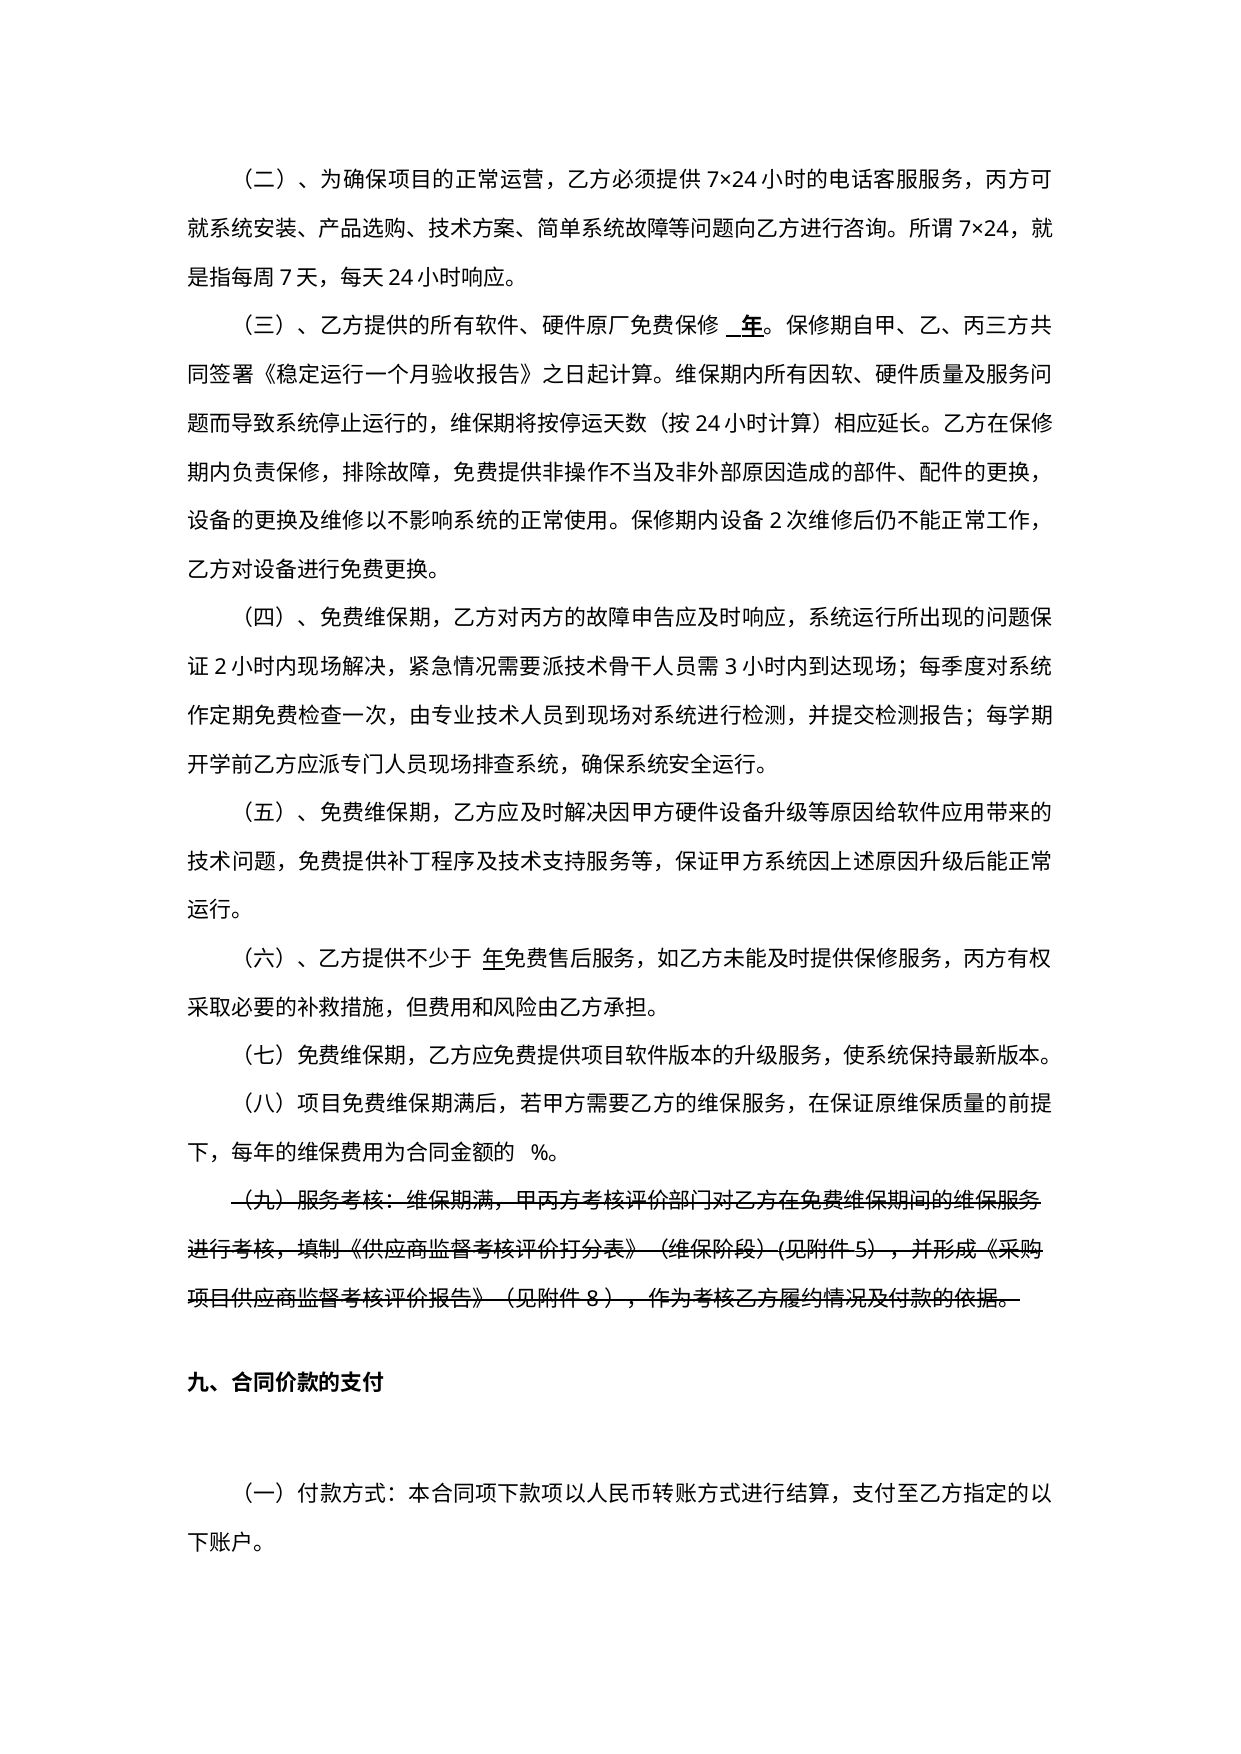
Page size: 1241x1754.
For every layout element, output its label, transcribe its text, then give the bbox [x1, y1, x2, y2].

text （五）、免费维保期，乙方应及时解决因甲方硬件设备升级等原因给软件应用带来的技术问题，免费提供补丁程序及技术支持服务等，保证甲方系统因上述原因升级后能正常运行。 [187, 794, 1053, 924]
text （八）项目免费维保期满后，若甲方需要乙方的维保服务，在保证原维保质量的前提下，每年的维保费用为合同金额的 %。 [187, 1086, 1053, 1167]
text （一）付款方式：本合同项下款项以人民币转账方式进行结算，支付至乙方指定的以下账户。 [187, 1476, 1053, 1557]
text （四）、免费维保期，乙方对丙方的故障申告应及时响应，系统运行所出现的问题保证2小时内现场解决，紧急情况需要派技术骨干人员需3小时内到达现场；每季度对系统作定期免费检查一次，由专业技术人员到现场对系统进行检测，并提交检测报告；每学期开学前乙方应派专门人员现场排查系统，确保系统安全运行。 [187, 600, 1053, 779]
text （三）、乙方提供的所有软件、硬件原厂免费保修 年。保修期自甲、乙、丙三方共同签署《稳定运行一个月验收报告》之日起计算。维保期内所有因软、硬件质量及服务问题而导致系统停止运行的，维保期将按停运天数（按24小时计算）相应延长。乙方在保修期内负责保修，排除故障，免费提供非操作不当及非外部原因造成的部件、配件的更换，设备的更换及维修以不影响系统的正常使用。保修期内设备2次维修后仍不能正常工作，乙方对设备进行免费更换。 [187, 308, 1053, 584]
text （二）、为确保项目的正常运营，乙方必须提供7×24小时的电话客服服务，丙方可就系统安装、产品选购、技术方案、简单系统故障等问题向乙方进行咨询。所谓7×24，就是指每周7天，每天24小时响应。 [187, 162, 1053, 292]
text （七）免费维保期，乙方应免费提供项目软件版本的升级服务，使系统保持最新版本。 [187, 1037, 1053, 1070]
subtitle 九、合同价款的支付 [187, 1364, 1053, 1397]
text （六）、乙方提供不少于 年免费售后服务，如乙方未能及时提供保修服务，丙方有权采取必要的补救措施，但费用和风险由乙方承担。 [187, 940, 1053, 1022]
text （九）服务考核：维保期满，甲丙方考核评价部门对乙方在免费维保期间的维保服务进行考核，填制《供应商监督考核评价打分表》（维保阶段）(见附件5），并形成《采购项目供应商监督考核评价报告》（见附件 8 ），作为考核乙方履约情况及付款的依据。 [187, 1183, 1053, 1313]
